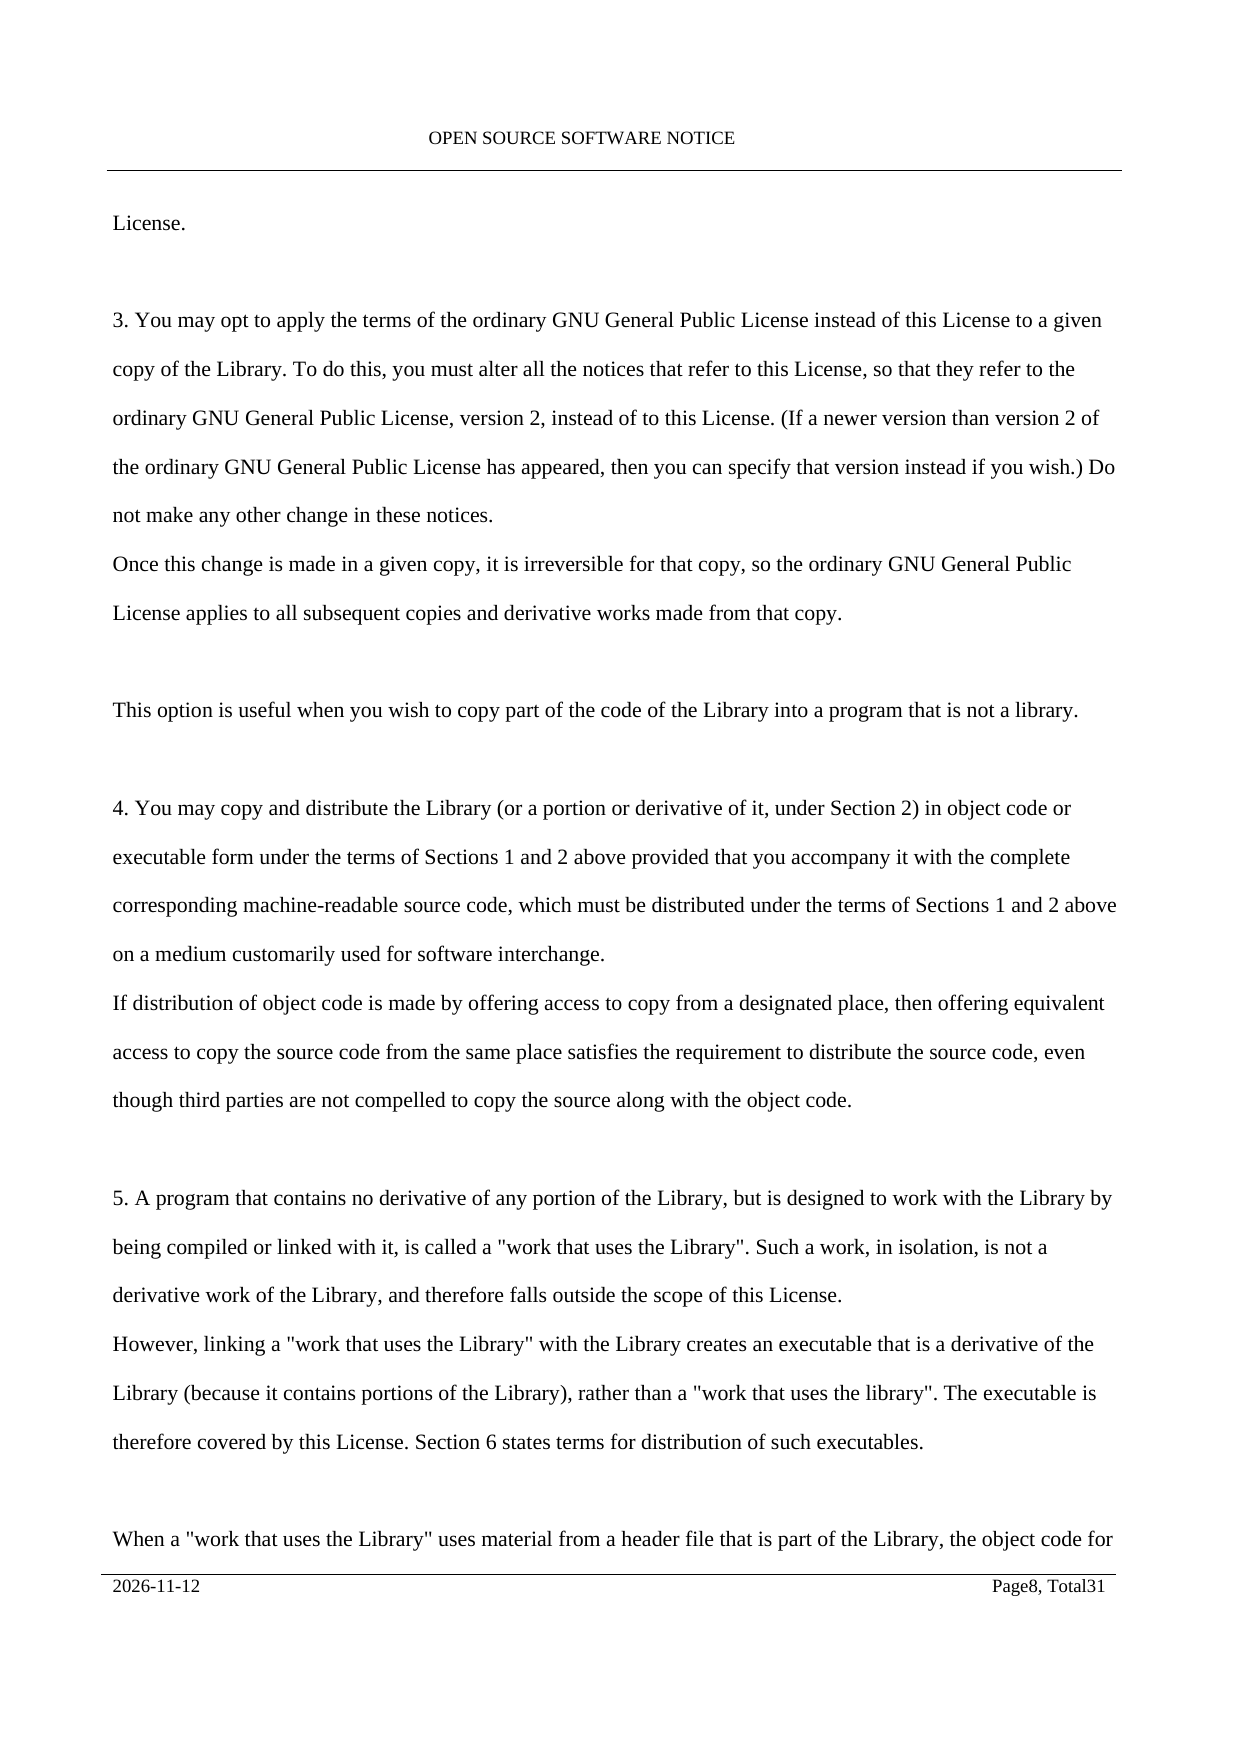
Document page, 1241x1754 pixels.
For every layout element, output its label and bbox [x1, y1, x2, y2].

text [112, 206, 1128, 1555]
